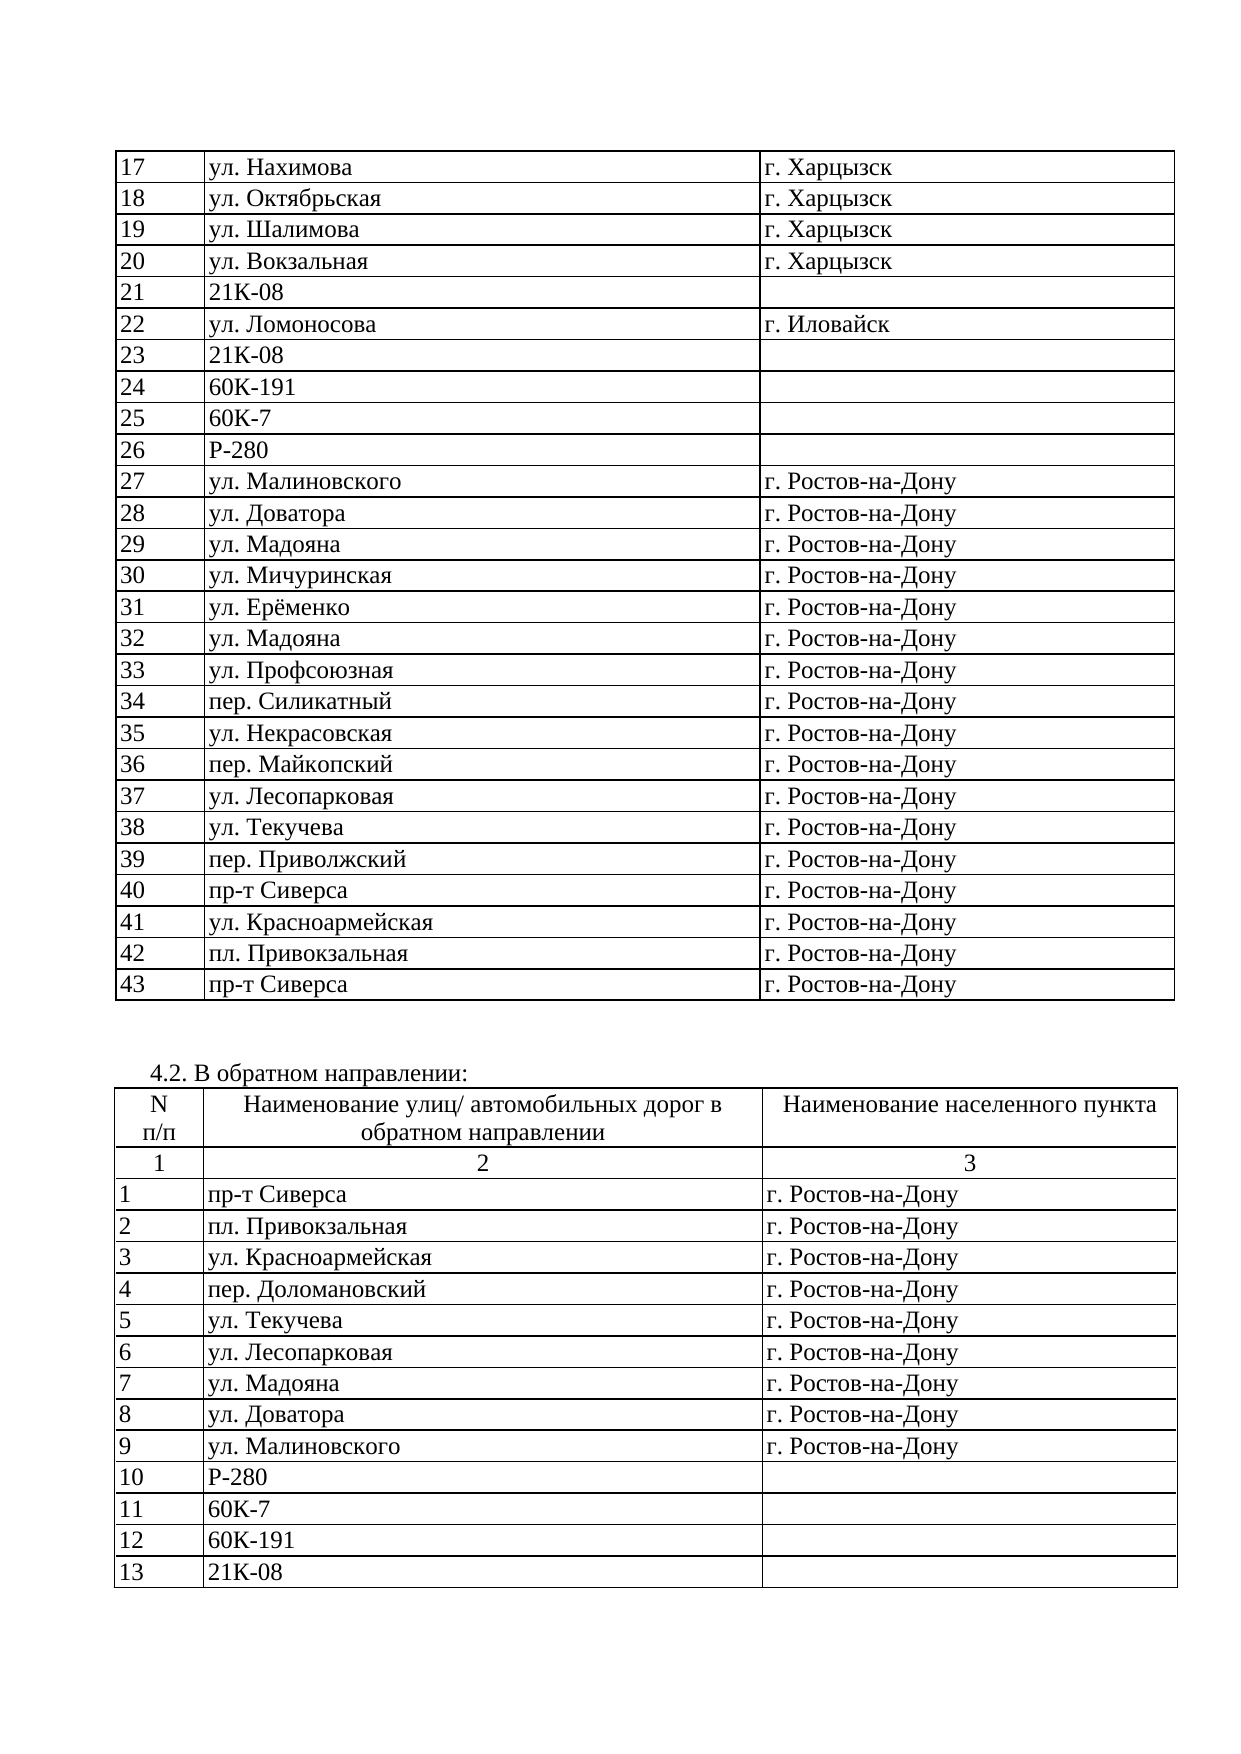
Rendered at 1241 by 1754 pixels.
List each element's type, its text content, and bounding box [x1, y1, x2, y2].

table_cell г. Ростов-на-Дону [763, 1178, 1177, 1209]
table_cell г. Ростов-на-Дону [761, 812, 1174, 842]
table_cell г. Ростов-на-Дону [761, 686, 1174, 716]
table_cell г. Харцызск [761, 183, 1174, 213]
table_cell [761, 435, 1174, 464]
table_cell пер. Майкопский [205, 749, 759, 779]
table_cell г. Ростов-на-Дону [763, 1398, 1177, 1429]
table_cell ул. Некрасовская [205, 718, 759, 748]
table_cell 27 [117, 466, 204, 496]
table_cell ул. Красноармейская [205, 907, 759, 936]
table_cell 30 [117, 561, 204, 590]
table_cell 19 [117, 215, 204, 244]
table_cell г. Ростов-на-Дону [761, 466, 1174, 496]
table_cell г. Ростов-на-Дону [761, 561, 1174, 590]
table_cell 39 [117, 844, 204, 873]
table_cell ул. Мадояна [204, 1368, 762, 1398]
table_cell ул. Мичуринская [205, 561, 759, 590]
table_cell ул. Малиновского [204, 1431, 762, 1461]
table_cell 1 [115, 1179, 203, 1209]
table_cell ул. Красноармейская [204, 1242, 762, 1272]
table_cell 32 [117, 623, 204, 653]
table_cell г. Ростов-на-Дону [761, 781, 1174, 811]
table_cell ул. Профсоюзная [205, 655, 759, 685]
table_cell г. Ростов-на-Дону [763, 1304, 1177, 1335]
table_cell 42 [117, 938, 204, 968]
table_cell 2 [204, 1148, 762, 1178]
table_cell ул. Шалимова [205, 215, 759, 244]
table_cell пр-т Сиверса [205, 970, 759, 999]
table_cell 22 [117, 309, 204, 339]
table_cell 21К-08 [204, 1557, 762, 1587]
table_cell г. Ростов-на-Дону [761, 938, 1174, 968]
table_cell 43 [117, 970, 204, 999]
table_cell 37 [117, 781, 204, 811]
table_cell г. Ростов-на-Дону [761, 498, 1174, 527]
table_cell пер. Приволжский [205, 844, 759, 873]
table_cell ул. Нахимова [205, 152, 759, 181]
table_cell пр-т Сиверса [204, 1179, 762, 1209]
table_cell ул. Доватора [204, 1400, 762, 1429]
table_cell г. Ростов-на-Дону [761, 529, 1174, 559]
table_cell г. Ростов-на-Дону [763, 1366, 1177, 1398]
table_cell г. Ростов-на-Дону [763, 1335, 1177, 1366]
table_cell 29 [117, 529, 204, 559]
table_cell пл. Привокзальная [205, 938, 759, 968]
table_cell 1 [115, 1147, 203, 1178]
table_cell г. Иловайск [761, 309, 1174, 339]
table_cell [763, 1461, 1177, 1492]
table_cell 10 [115, 1462, 203, 1492]
table_cell ул. Вокзальная [205, 246, 759, 276]
table_cell г. Ростов-на-Дону [763, 1209, 1177, 1241]
table_cell 60К-7 [205, 403, 759, 433]
table_cell 13 [115, 1556, 203, 1587]
table_cell 60К-7 [204, 1494, 762, 1524]
table_cell [763, 1524, 1177, 1555]
table_cell 31 [117, 592, 204, 622]
table_cell пер. Силикатный [205, 686, 759, 716]
table_cell 38 [117, 812, 204, 842]
table_cell г. Ростов-на-Дону [761, 655, 1174, 685]
table_cell 21К-08 [205, 340, 759, 370]
table_cell ул. Ерёменко [205, 592, 759, 622]
table_cell 12 [115, 1525, 203, 1555]
table_cell 21 [117, 277, 204, 307]
table_cell 60К-191 [204, 1525, 762, 1555]
table_cell г. Ростов-на-Дону [763, 1241, 1177, 1272]
table_cell г. Ростов-на-Дону [761, 623, 1174, 653]
table_cell пл. Привокзальная [204, 1211, 762, 1241]
table_cell г. Ростов-на-Дону [761, 844, 1174, 873]
table_cell ул. Малиновского [205, 466, 759, 496]
table_cell 23 [117, 340, 204, 370]
table_cell ул. Октябрьская [205, 183, 759, 213]
text 4.2. В обратном направлении: [150, 1058, 1090, 1087]
table_cell ул. Ломоносова [205, 309, 759, 339]
table_header N п/п [115, 1089, 203, 1146]
table_cell 25 [117, 403, 204, 433]
table_cell [761, 372, 1174, 402]
table_cell [763, 1492, 1177, 1524]
table_cell г. Ростов-на-Дону [761, 592, 1174, 622]
table_cell 3 [115, 1242, 203, 1272]
table_cell г. Ростов-на-Дону [763, 1429, 1177, 1461]
table_cell 18 [117, 183, 204, 213]
table_cell г. Ростов-на-Дону [763, 1272, 1177, 1303]
table_cell 21К-08 [205, 277, 759, 307]
table_cell 5 [115, 1305, 203, 1335]
table_cell Р-280 [204, 1462, 762, 1492]
table_cell 17 [117, 152, 204, 181]
table_cell 7 [115, 1368, 203, 1398]
table_cell [761, 403, 1174, 433]
table_cell 20 [117, 246, 204, 276]
table_cell 24 [117, 372, 204, 402]
table_cell 9 [115, 1430, 203, 1461]
table_cell ул. Текучева [205, 812, 759, 842]
table_cell [761, 277, 1174, 307]
table_cell ул. Доватора [205, 498, 759, 527]
table_cell г. Харцызск [761, 246, 1174, 276]
table_cell 3 [763, 1146, 1177, 1178]
table_cell 35 [117, 718, 204, 748]
table_cell г. Ростов-на-Дону [761, 749, 1174, 779]
table_header Наименование улиц/ автомобильных дорог в обратном направлении [204, 1089, 762, 1146]
table_cell 26 [117, 435, 204, 464]
table_cell пр-т Сиверса [205, 875, 759, 905]
table_cell 8 [115, 1399, 203, 1429]
table_cell 40 [117, 875, 204, 905]
table_cell г. Харцызск [761, 152, 1174, 181]
table_cell г. Ростов-на-Дону [761, 907, 1174, 936]
table_cell 11 [115, 1493, 203, 1524]
table_cell г. Ростов-на-Дону [761, 875, 1174, 905]
table_cell ул. Мадояна [205, 623, 759, 653]
table_cell 2 [115, 1210, 203, 1241]
table_cell [763, 1555, 1177, 1587]
table_cell ул. Лесопарковая [205, 781, 759, 811]
table_cell г. Ростов-на-Дону [761, 718, 1174, 748]
table_cell 36 [117, 749, 204, 779]
table_cell 41 [117, 907, 204, 936]
table_cell 60К-191 [205, 372, 759, 402]
table_cell 6 [115, 1336, 203, 1366]
table_cell Р-280 [205, 435, 759, 464]
table_cell пер. Доломановский [204, 1274, 762, 1303]
table_cell 28 [117, 498, 204, 527]
table_header Наименование населенного пункта [763, 1089, 1177, 1146]
table_cell ул. Лесопарковая [204, 1337, 762, 1366]
table_cell ул. Текучева [204, 1305, 762, 1335]
table_cell [761, 340, 1174, 370]
table_cell г. Ростов-на-Дону [761, 970, 1174, 999]
table_cell 34 [117, 686, 204, 716]
table_cell ул. Мадояна [205, 529, 759, 559]
table_cell 4 [115, 1273, 203, 1303]
table_cell г. Харцызск [761, 215, 1174, 244]
table_cell 33 [117, 655, 204, 685]
